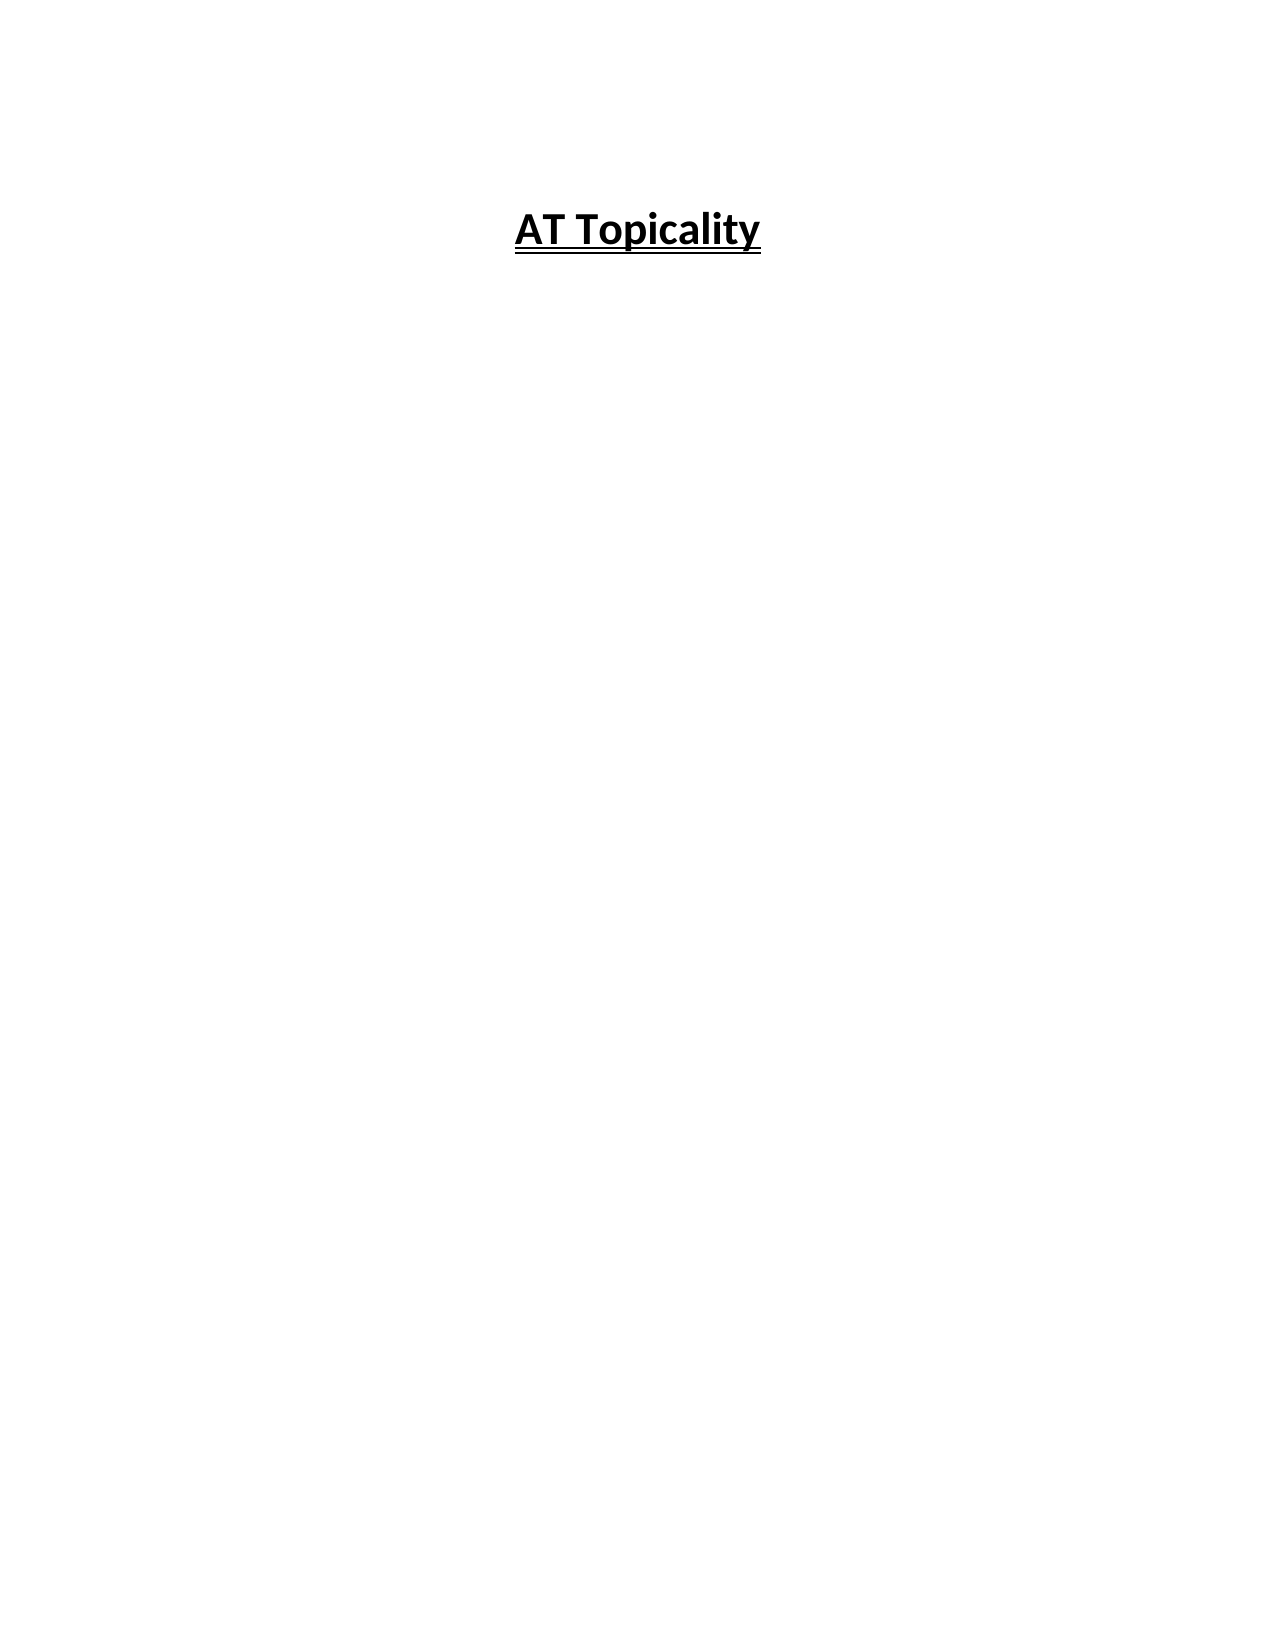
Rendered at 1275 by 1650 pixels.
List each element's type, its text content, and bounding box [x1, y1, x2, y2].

subtitle AT Topicality [150, 200, 1125, 256]
